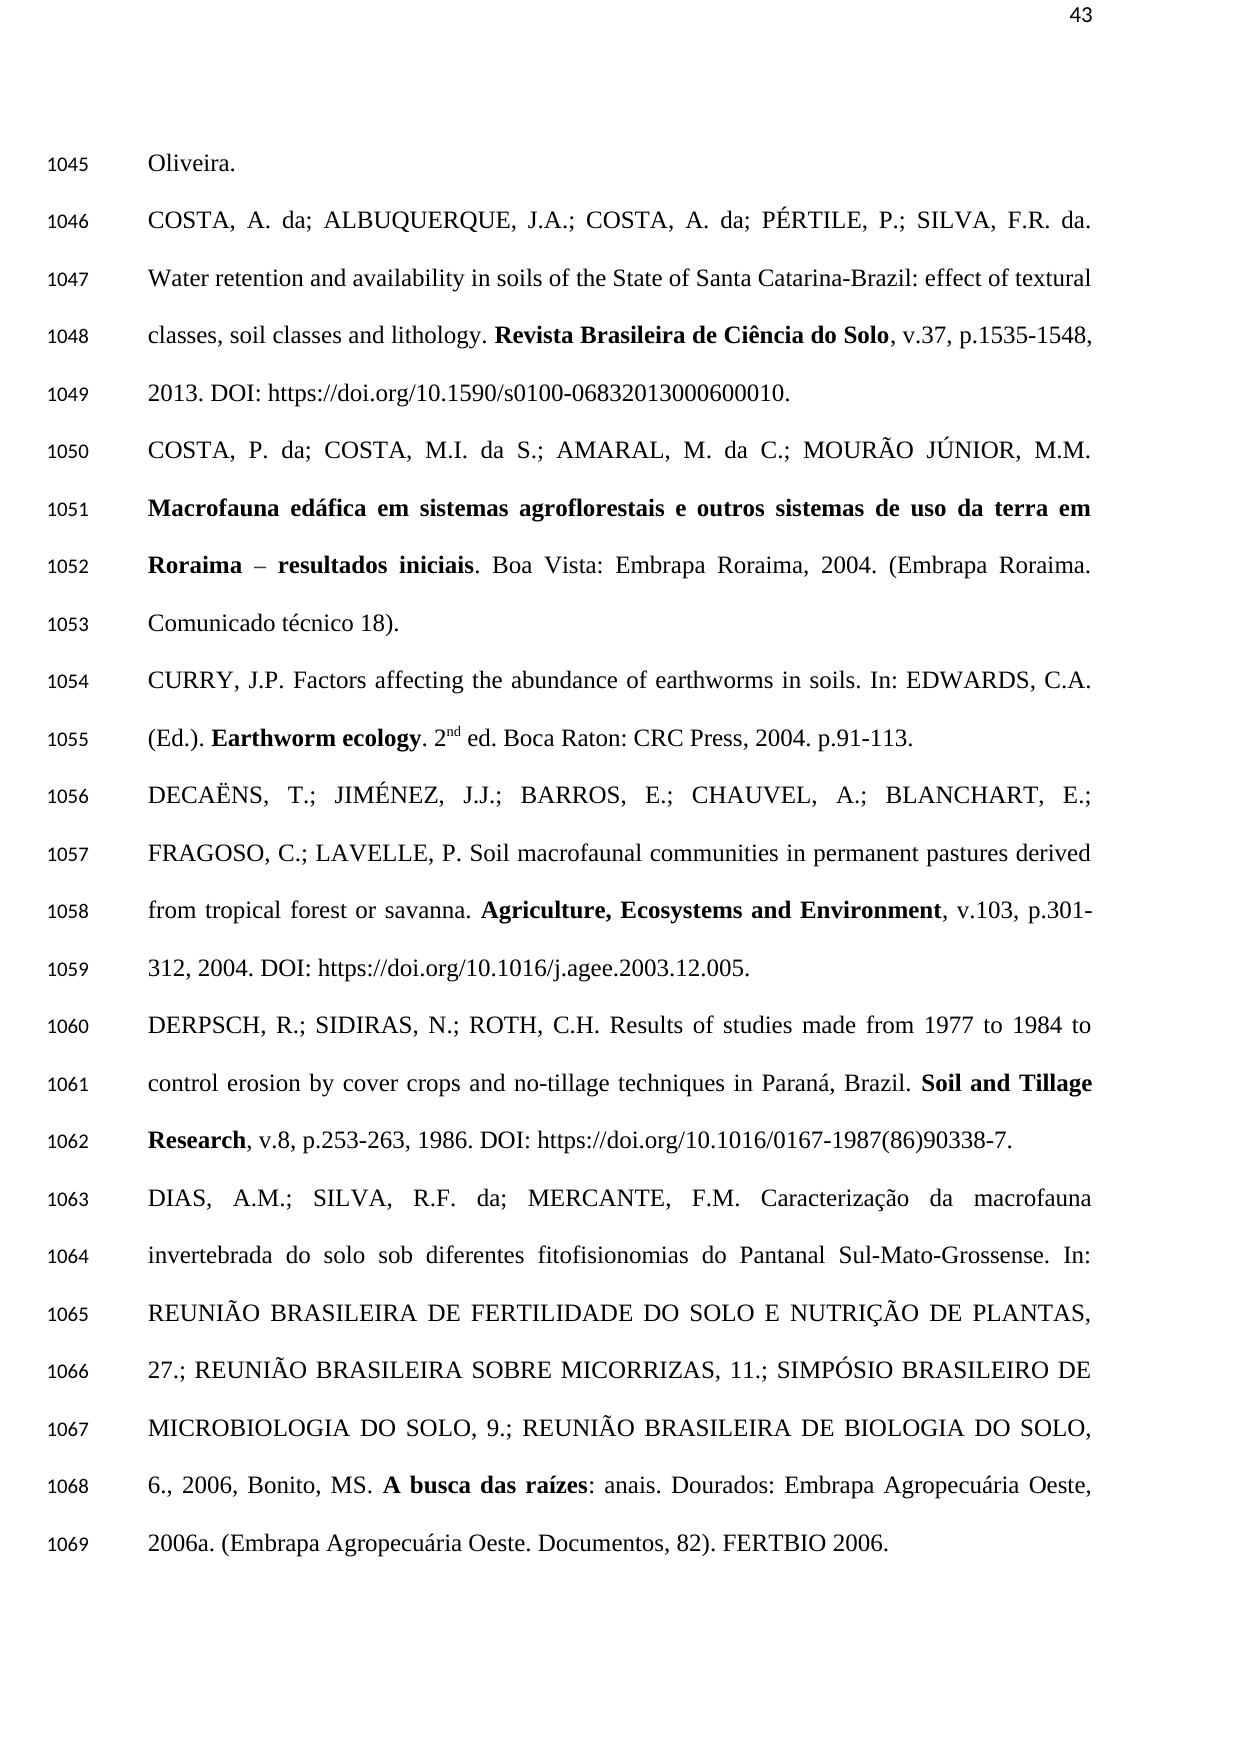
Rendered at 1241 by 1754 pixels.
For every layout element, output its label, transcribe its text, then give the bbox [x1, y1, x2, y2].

text DERPSCH, R.; SIDIRAS, N.; ROTH, C.H. Results of studies made from 1977 to 1984 to control erosion by cover crops and no-tillage techniques in Paraná, Brazil. Soil and Tillage Research, v.8, p.253-263, 1986. DOI: https://doi.org/10.1016/0167-1987(86)90338-7. [148, 1010, 1092, 1154]
text DIAS, A.M.; SILVA, R.F. da; MERCANTE, F.M. Caracterização da macrofauna invertebrada do solo sob diferentes fitofisionomias do Pantanal Sul-Mato-Grossense. In: REUNIÃO BRASILEIRA DE FERTILIDADE DO SOLO E NUTRIÇÃO DE PLANTAS, 27.; REUNIÃO BRASILEIRA SOBRE MICORRIZAS, 11.; SIMPÓSIO BRASILEIRO DE MICROBIOLOGIA DO SOLO, 9.; REUNIÃO BRASILEIRA DE BIOLOGIA DO SOLO, 6., 2006, Bonito, MS. A busca das raízes: anais. Dourados: Embrapa Agropecuária Oeste, 2006a. (Embrapa Agropecuária Oeste. Documentos, 82). FERTBIO 2006. [148, 1183, 1092, 1556]
text COSTA, A. da; ALBUQUERQUE, J.A.; COSTA, A. da; PÉRTILE, P.; SILVA, F.R. da. Water retention and availability in soils of the State of Santa Catarina-Brazil: effect of textural classes, soil classes and lithology. Revista Brasileira de Ciência do Solo, v.37, p.1535-1548, 2013. DOI: https://doi.org/10.1590/s0100-06832013000600010. [148, 205, 1092, 406]
text DECAËNS, T.; JIMÉNEZ, J.J.; BARROS, E.; CHAUVEL, A.; BLANCHART, E.; FRAGOSO, C.; LAVELLE, P. Soil macrofaunal communities in permanent pastures derived from tropical forest or savanna. Agriculture, Ecosystems and Environment, v.103, p.301-312, 2004. DOI: https://doi.org/10.1016/j.agee.2003.12.005. [148, 780, 1092, 981]
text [148, 148, 1092, 176]
text CURRY, J.P. Factors affecting the abundance of earthworms in soils. In: EDWARDS, C.A. (Ed.). Earthworm ecology. 2nd ed. Boca Raton: CRC Press, 2004. p.91-113. [148, 665, 1092, 751]
text COSTA, P. da; COSTA, M.I. da S.; AMARAL, M. da C.; MOURÃO JÚNIOR, M.M. Macrofauna edáfica em sistemas agroflorestais e outros sistemas de uso da terra em Roraima – resultados iniciais. Boa Vista: Embrapa Roraima, 2004. (Embrapa Roraima. Comunicado técnico 18). [148, 435, 1092, 636]
